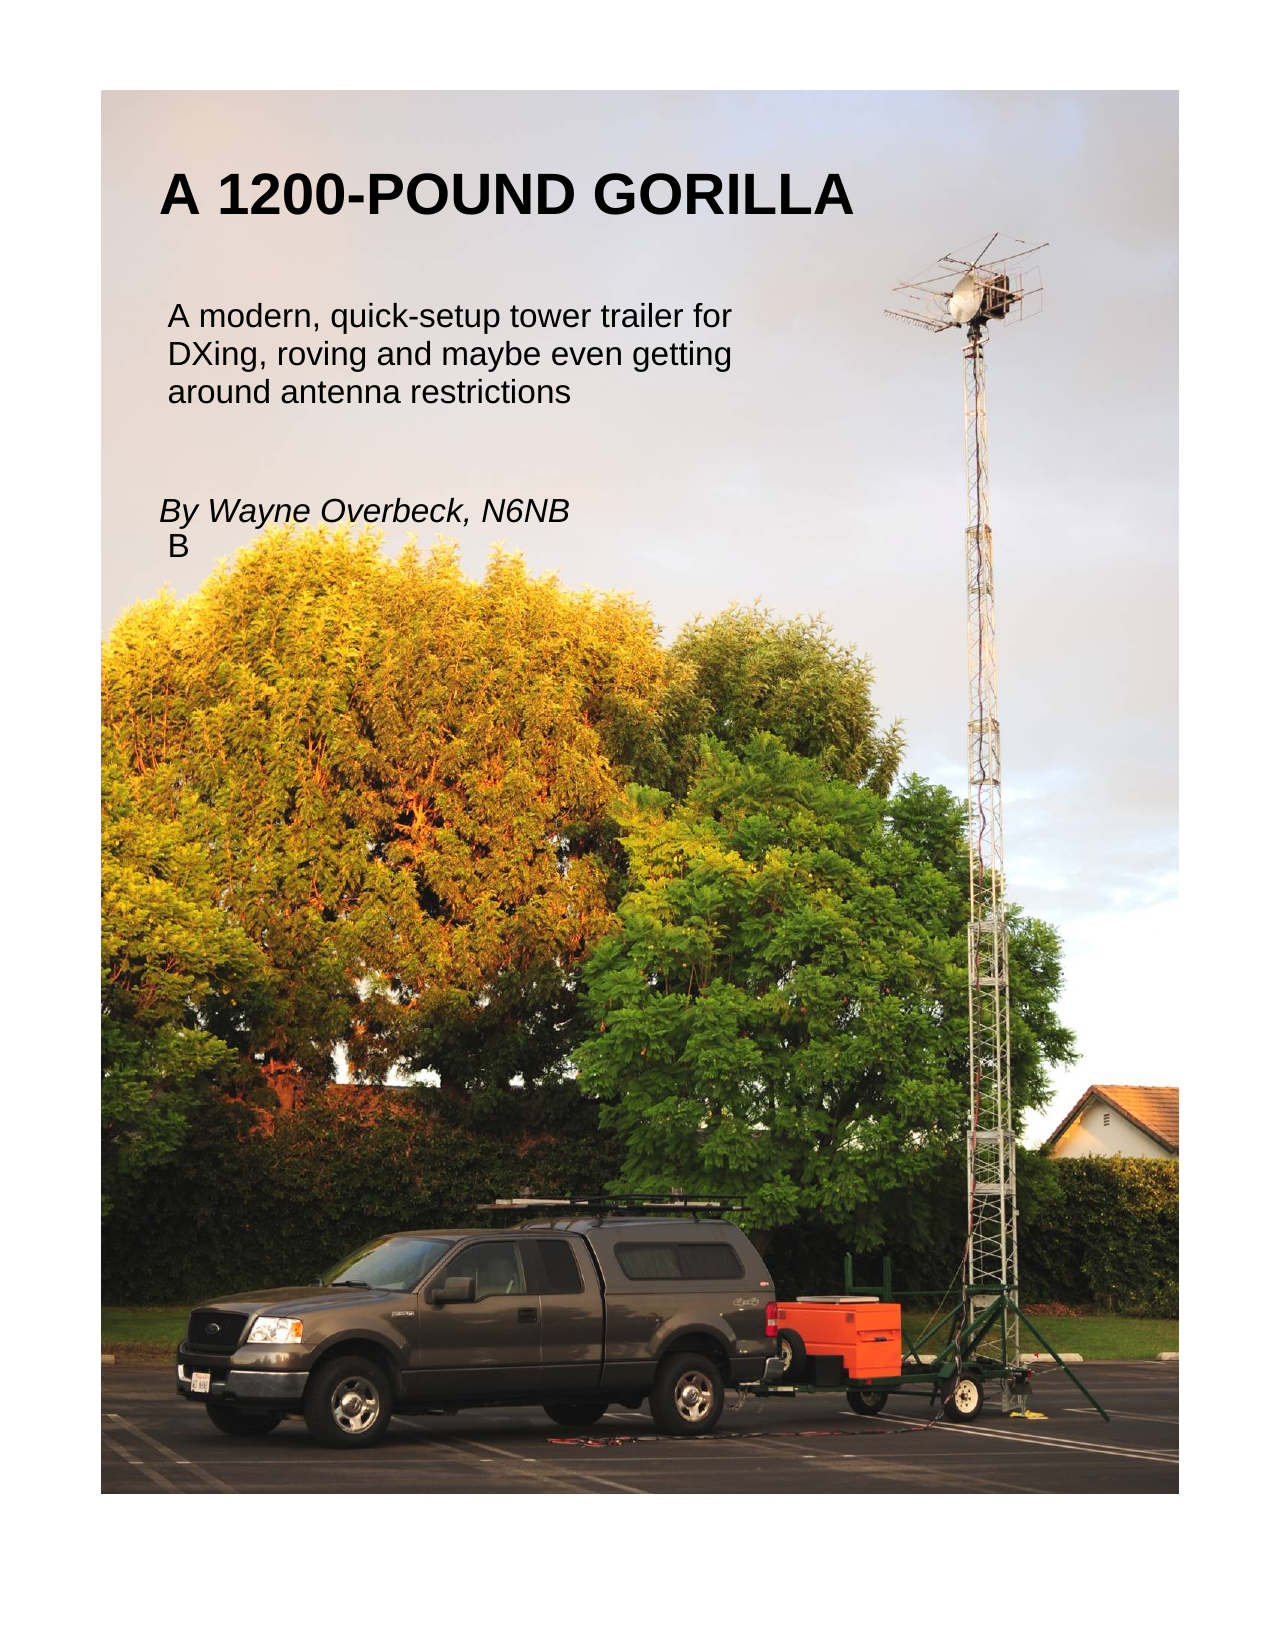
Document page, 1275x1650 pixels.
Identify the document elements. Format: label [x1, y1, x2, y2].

picture [101, 90, 1179, 1494]
